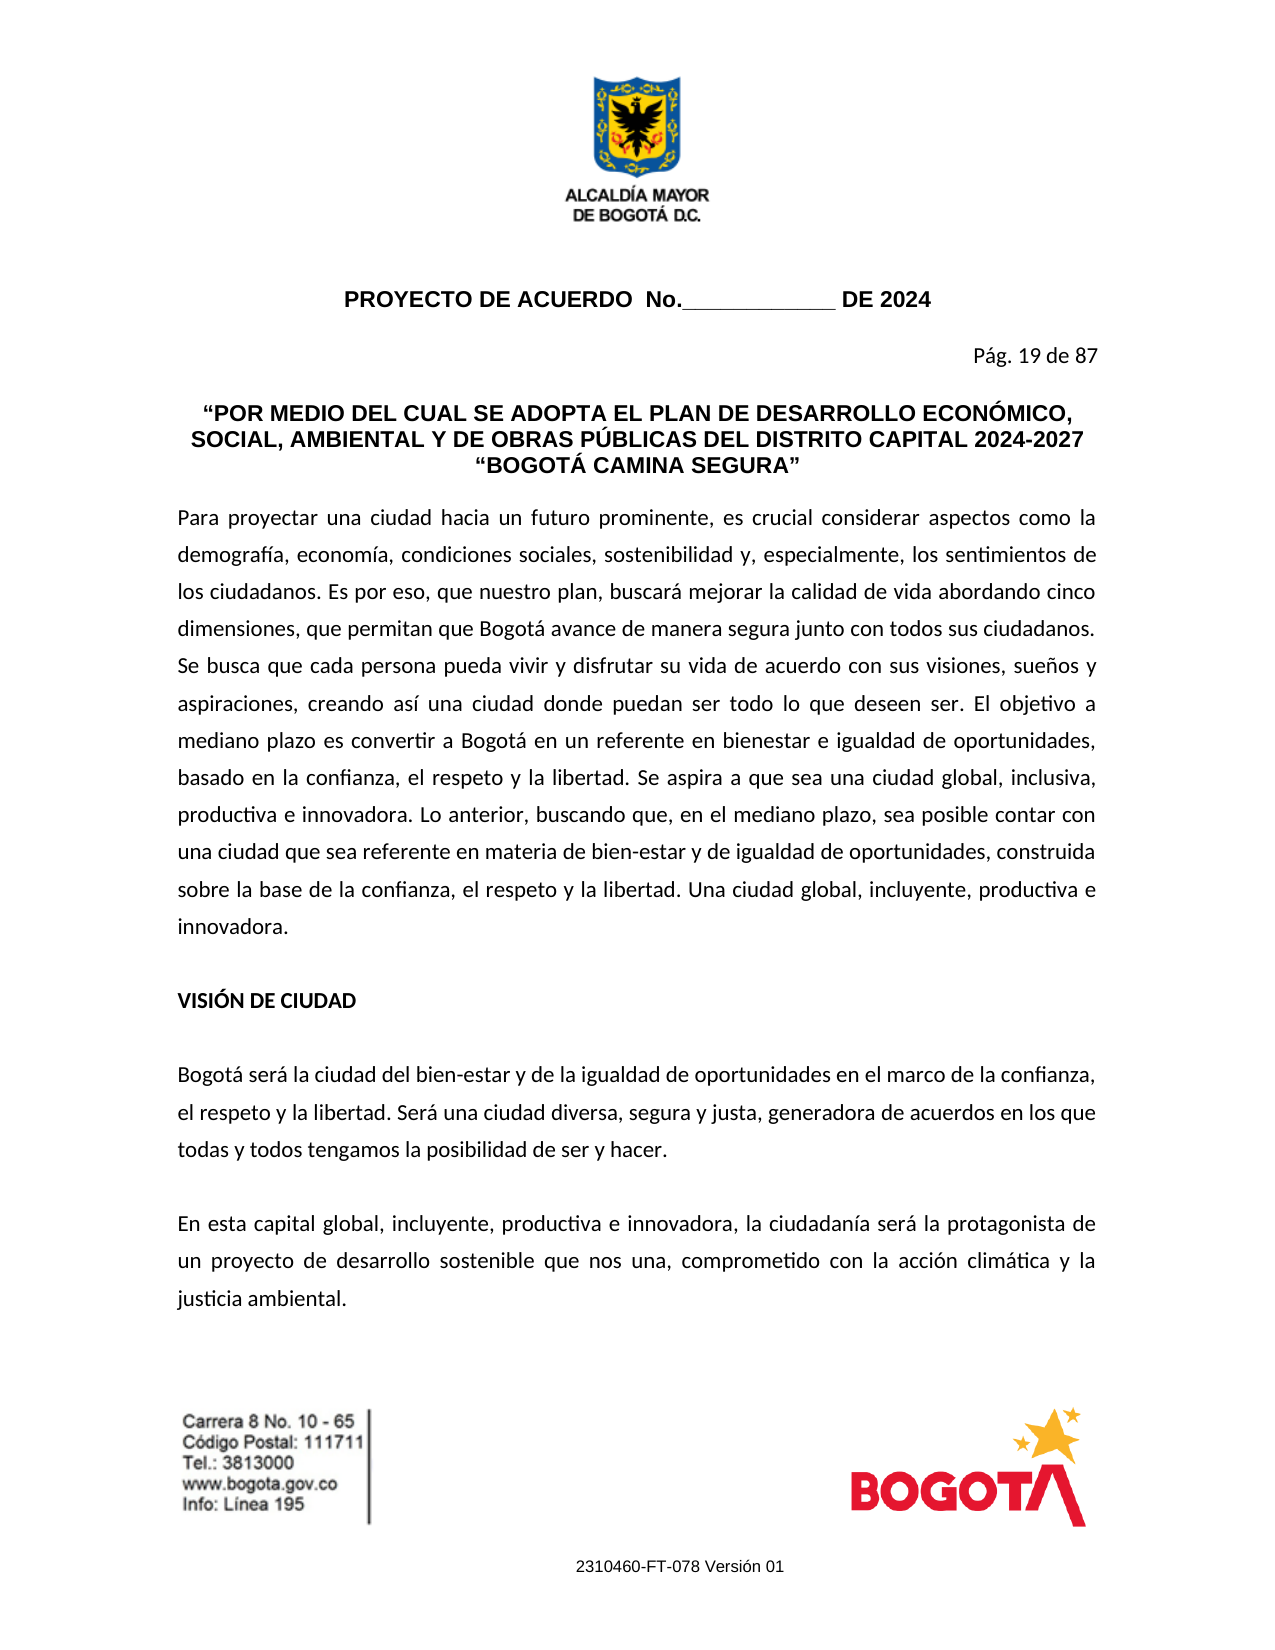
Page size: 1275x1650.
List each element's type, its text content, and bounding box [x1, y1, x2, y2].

picture [177, 1403, 378, 1538]
text Bogotá será la ciudad del bien-estar y de la igualdad de oportunidades en el marco de la confianza, el respeto y la libertad. Será una ciudad diversa, segura y justa, generadora de acuerdos en los que todas y todos tengamos la posibilidad de ser y hacer. [177, 1061, 1098, 1163]
picture [555, 65, 720, 234]
text Para proyectar una ciudad hacia un futuro prominente, es crucial considerar aspectos como la demografía, economía, condiciones sociales, sostenibilidad y, especialmente, los sentimientos de los ciudadanos. Es por eso, que nuestro plan, buscará mejorar la calidad de vida abordando cinco dimensiones, que permitan que Bogotá avance de manera segura junto con todos sus ciudadanos. Se busca que cada persona pueda vivir y disfrutar su vida de acuerdo con sus visiones, sueños y aspiraciones, creando así una ciudad donde puedan ser todo lo que deseen ser. El objetivo a mediano plazo es convertir a Bogotá en un referente en bienestar e igualdad de oportunidades, basado en la confianza, el respeto y la libertad. Se aspira a que sea una ciudad global, inclusiva, productiva e innovadora. Lo anterior, buscando que, en el mediano plazo, sea posible contar con una ciudad que sea referente en materia de bien-estar y de igualdad de oportunidades, construida sobre la base de la confianza, el respeto y la libertad. Una ciudad global, incluyente, productiva e innovadora. [177, 503, 1098, 940]
text En esta capital global, incluyente, productiva e innovadora, la ciudadanía será la protagonista de un proyecto de desarrollo sostenible que nos una, comprometido con la acción climática y la justicia ambiental. [177, 1209, 1098, 1312]
text VISIÓN DE CIUDAD [177, 986, 1098, 1014]
picture [833, 1403, 1117, 1546]
